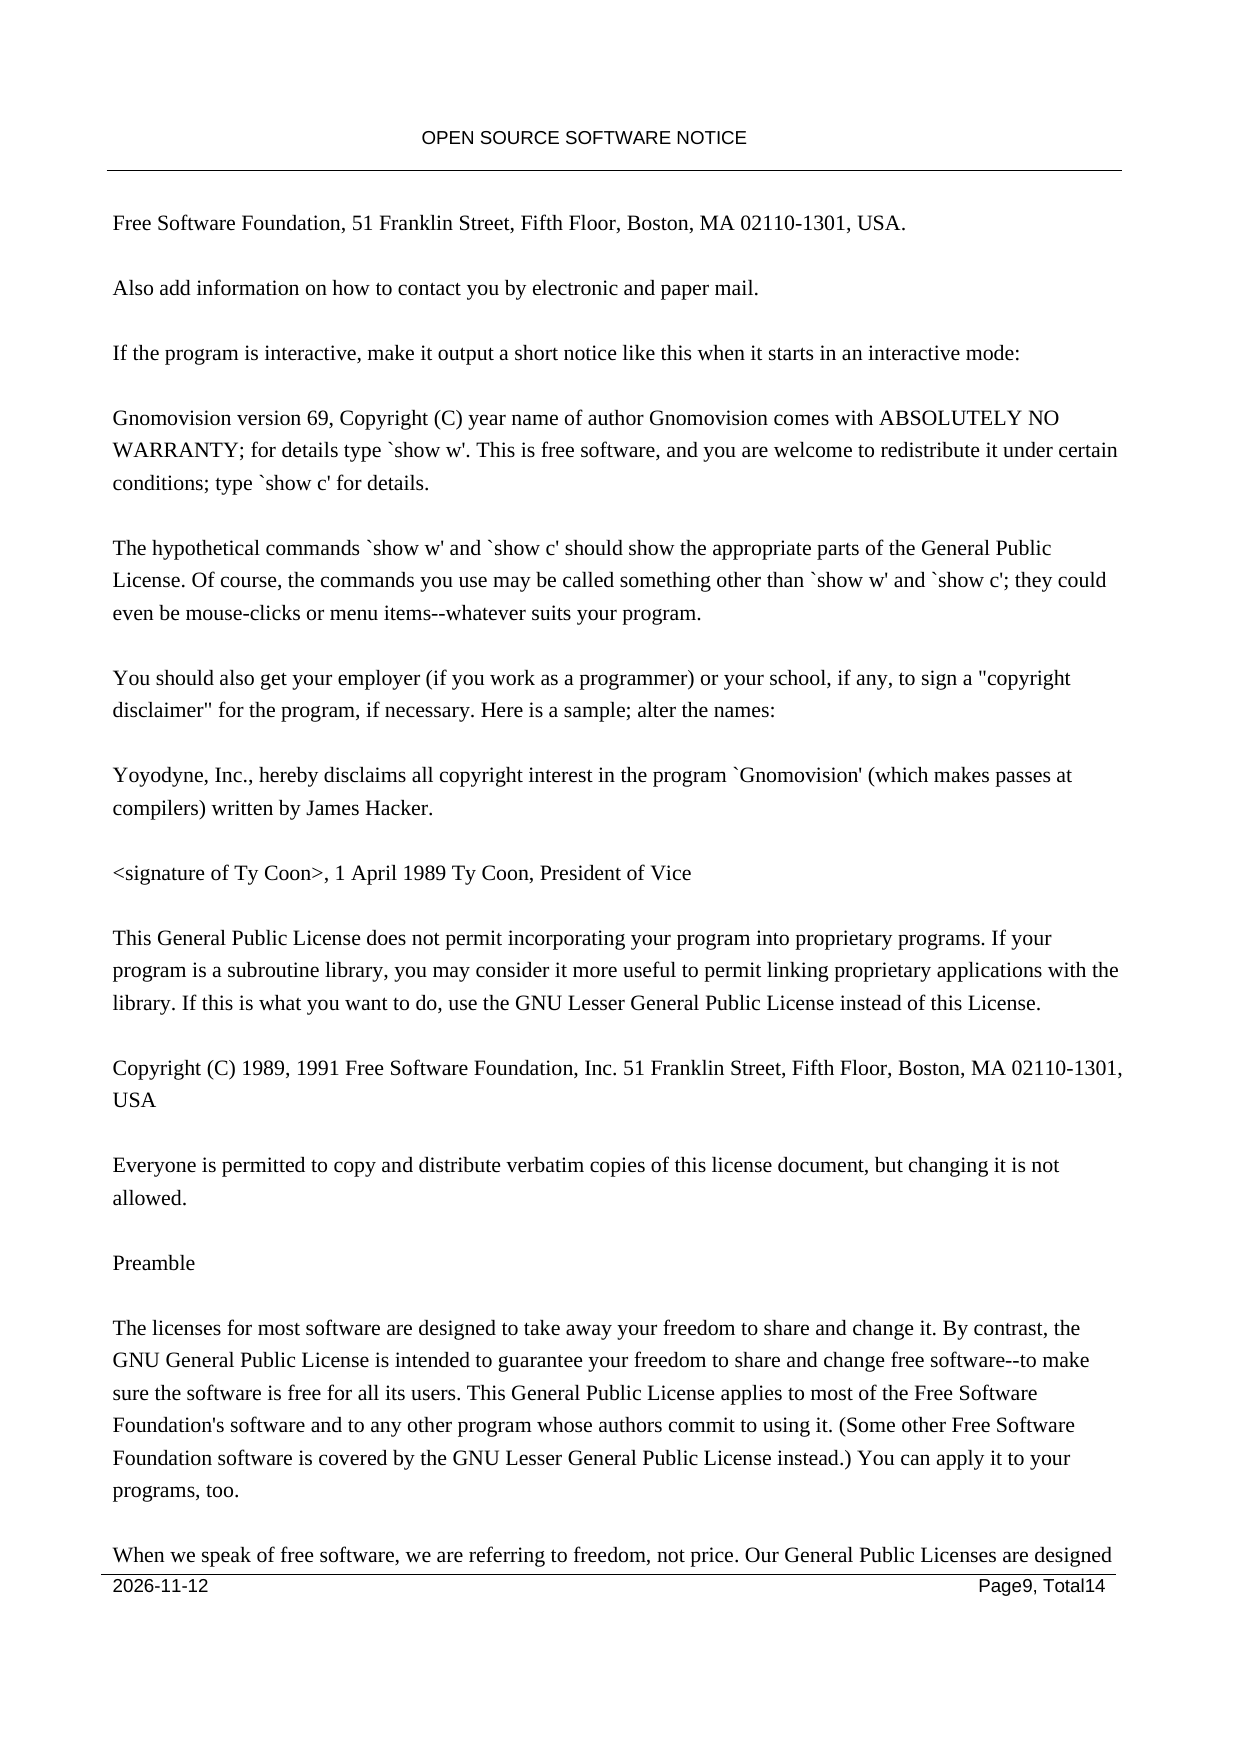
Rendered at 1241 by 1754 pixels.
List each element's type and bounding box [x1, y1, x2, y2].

text [112, 206, 1128, 1571]
